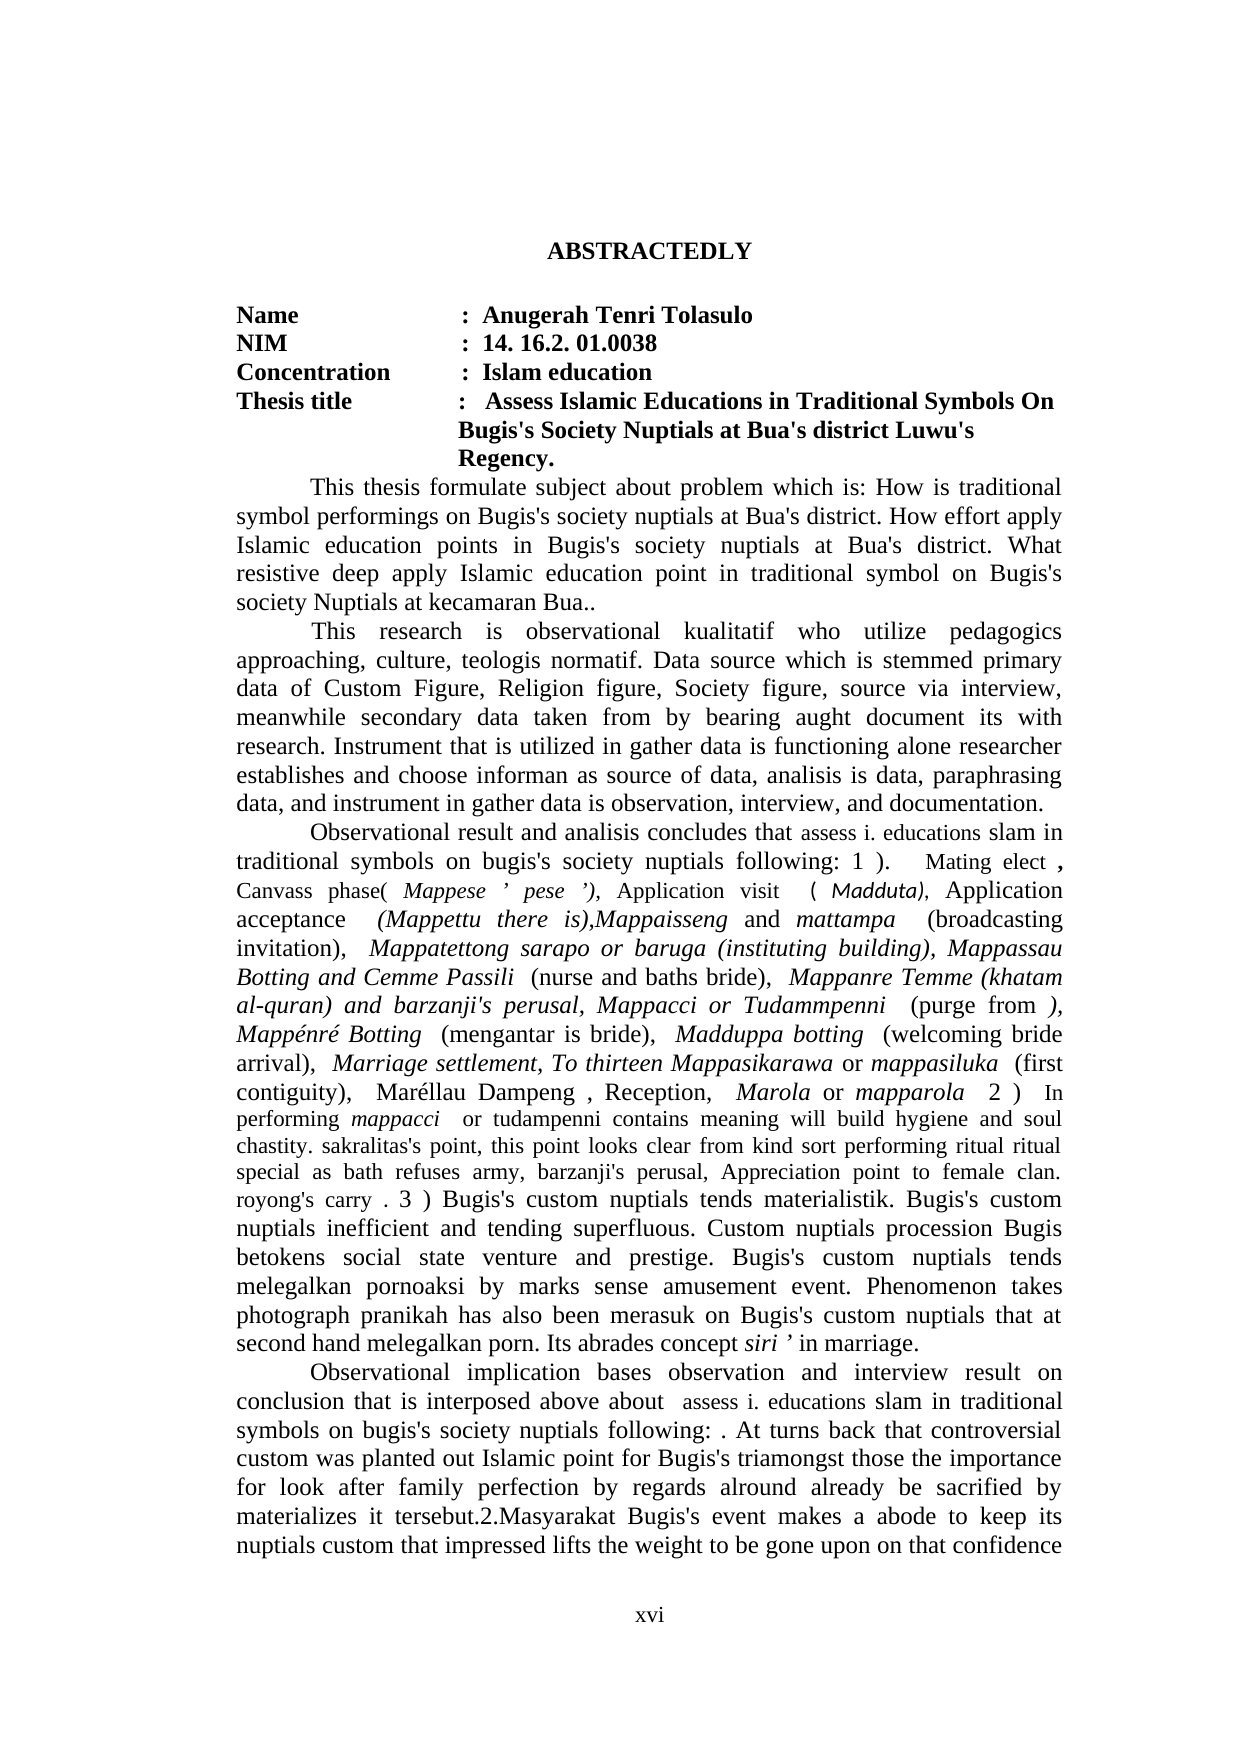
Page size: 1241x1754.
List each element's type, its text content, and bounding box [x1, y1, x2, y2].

text Observational result and analisis concludes that assess i. educations slam in traditional symbols on bugis's society nuptials following: 1 ). Mating elect , Canvass phase( Mappese ’ pese ’), Application visit ( Madduta), Application acceptance (Mappettu there is),Mappaisseng and mattampa (broadcasting invitation), Mappatettong sarapo or baruga (instituting building), Mappassau Botting and Cemme Passili (nurse and baths bride), Mappanre Temme (khatam al-quran) and barzanji's perusal, Mappacci or Tudammpenni (purge from ), Mappénré Botting (mengantar is bride), Madduppa botting (welcoming bride arrival), Marriage settlement, To thirteen Mappasikarawa or mappasiluka (first contiguity), Maréllau Dampeng , Reception, Marola or mapparola 2 ) In performing mappacci or tudampenni contains meaning will build hygiene and soul chastity. sakralitas's point, this point looks clear from kind sort performing ritual ritual special as bath refuses army, barzanji's perusal, Appreciation point to female clan. royong's carry . 3 ) Bugis's custom nuptials tends materialistik. Bugis's custom nuptials inefficient and tending superfluous. Custom nuptials procession Bugis betokens social state venture and prestige. Bugis's custom nuptials tends melegalkan pornoaksi by marks sense amusement event. Phenomenon takes photograph pranikah has also been merasuk on Bugis's custom nuptials that at second hand melegalkan porn. Its abrades concept siri ’ in marriage. [236, 817, 1063, 1357]
text This thesis formulate subject about problem which is: How is traditional symbol performings on Bugis's society nuptials at Bua's district. How effort apply Islamic education points in Bugis's society nuptials at Bua's district. What resistive deep apply Islamic education point in traditional symbol on Bugis's society Nuptials at kecamaran Bua.. [236, 472, 1063, 616]
text Concentration : Islam education [236, 357, 1063, 386]
text ABSTRACTEDLY [236, 236, 1063, 265]
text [236, 1357, 1063, 1558]
text Name : Anugerah Tenri Tolasulo [236, 300, 1063, 328]
text Thesis title : Assess Islamic Educations in Traditional Symbols On Bugis's Society Nuptials at Bua's district Luwu's Regency. [236, 386, 1063, 472]
text NIM : 14. 16.2. 01.0038 [236, 328, 1063, 357]
text This research is observational kualitatif who utilize pedagogics approaching, culture, teologis normatif. Data source which is stemmed primary data of Custom Figure, Religion figure, Society figure, source via interview, meanwhile secondary data taken from by bearing aught document its with research. Instrument that is utilized in gather data is functioning alone researcher establishes and choose informan as source of data, analisis is data, paraphrasing data, and instrument in gather data is observation, interview, and documentation. [236, 616, 1063, 817]
